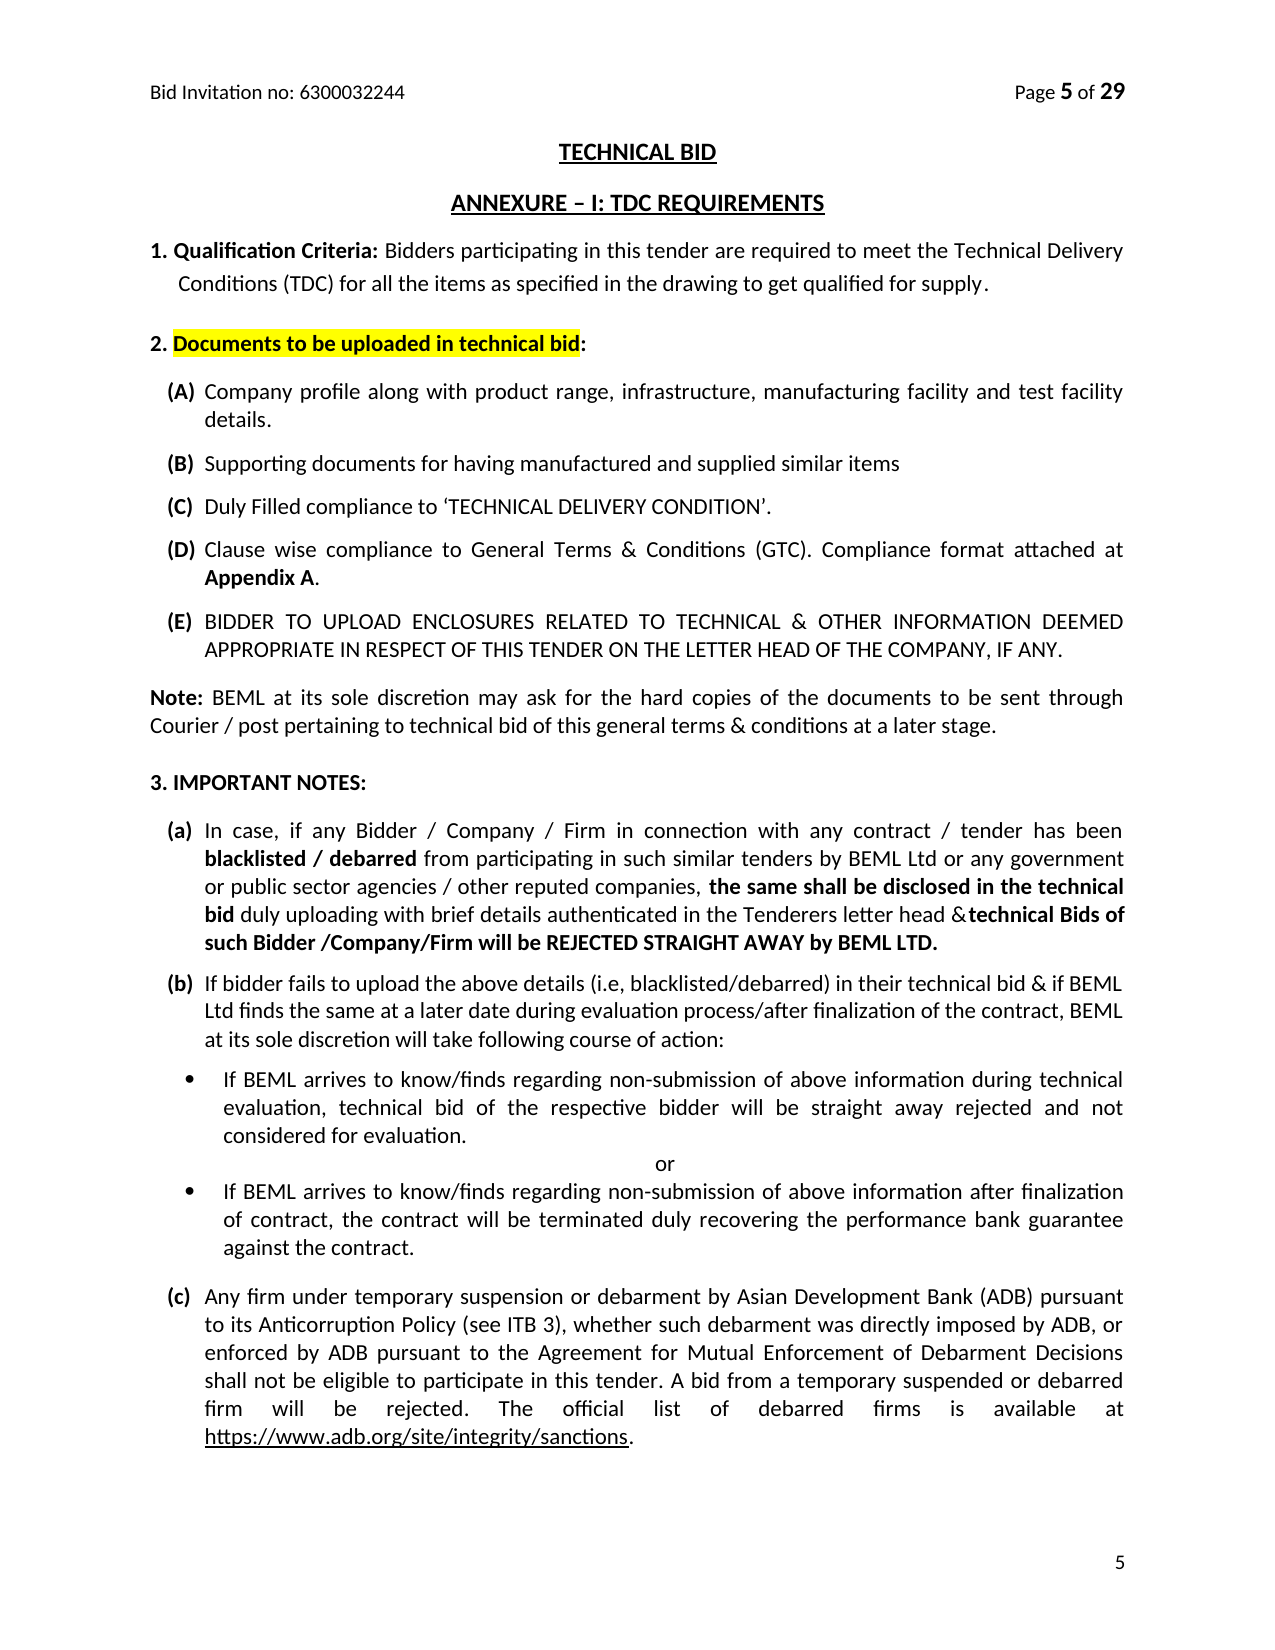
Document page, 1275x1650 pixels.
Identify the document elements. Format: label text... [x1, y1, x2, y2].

text TECHNICAL BID [150, 136, 1125, 167]
text 1. Qualification Criteria: Bidders participating in this tender are required to meet the Technical Delivery Conditions (TDC) for all the items as specified in the drawing to get qualified for supply. [150, 237, 1125, 297]
text 2. Documents to be uploaded in technical bid: [580, 329, 1125, 357]
list BIDDER TO UPLOAD ENCLOSURES RELATED TO TECHNICAL & OTHER INFORMATION DEEMED APPROPRIATE IN RESPECT OF THIS TENDER ON THE LETTER HEAD OF THE COMPANY, IF ANY. [167, 607, 1125, 663]
list Supporting documents for having manufactured and supplied similar items [167, 449, 1125, 477]
list or [204, 1149, 1125, 1177]
list If BEML arrives to know/finds regarding non-submission of above information during technical evaluation, technical bid of the respective bidder will be straight away rejected and not considered for evaluation. [186, 1065, 1125, 1149]
list Clause wise compliance to General Terms & Conditions (GTC). Compliance format attached at Appendix A. [167, 535, 1125, 591]
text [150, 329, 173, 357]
list Any firm under temporary suspension or debarment by Asian Development Bank (ADB) pursuant to its Anticorruption Policy (see ITB 3), whether such debarment was directly imposed by ADB, or enforced by ADB pursuant to the Agreement for Mutual Enforcement of Debarment Decisions shall not be eligible to participate in this tender. A bid from a temporary suspended or debarred firm will be rejected. The official list of debarred firms is available at https://www.adb.org/site/integrity/sanctions. [167, 1282, 1125, 1450]
text 3. IMPORTANT NOTES: [150, 768, 1125, 796]
text ANNEXURE – I: TDC REQUIREMENTS [150, 187, 1125, 217]
list Company profile along with product range, infrastructure, manufacturing facility and test facility details. [167, 377, 1125, 433]
list Note: BEML at its sole discretion may ask for the hard copies of the documents to be sent through Courier / post pertaining to technical bid of this general terms & conditions at a later stage. [150, 683, 1125, 739]
list In case, if any Bidder / Company / Firm in connection with any contract / tender has been blacklisted / debarred from participating in such similar tenders by BEML Ltd or any government or public sector agencies / other reputed companies, the same shall be disclosed in the technical bid duly uploading with brief details authenticated in the Tenderers letter head &technical Bids of such Bidder /Company/Firm will be REJECTED STRAIGHT AWAY by BEML LTD. [167, 816, 1125, 956]
list Duly Filled compliance to ‘TECHNICAL DELIVERY CONDITION’. [167, 492, 1125, 520]
list If BEML arrives to know/finds regarding non-submission of above information after finalization of contract, the contract will be terminated duly recovering the performance bank guarantee against the contract. [186, 1177, 1125, 1262]
list If bidder fails to upload the above details (i.e, blacklisted/debarred) in their technical bid & if BEML Ltd finds the same at a later date during evaluation process/after finalization of the contract, BEML at its sole discretion will take following course of action: [167, 969, 1125, 1053]
